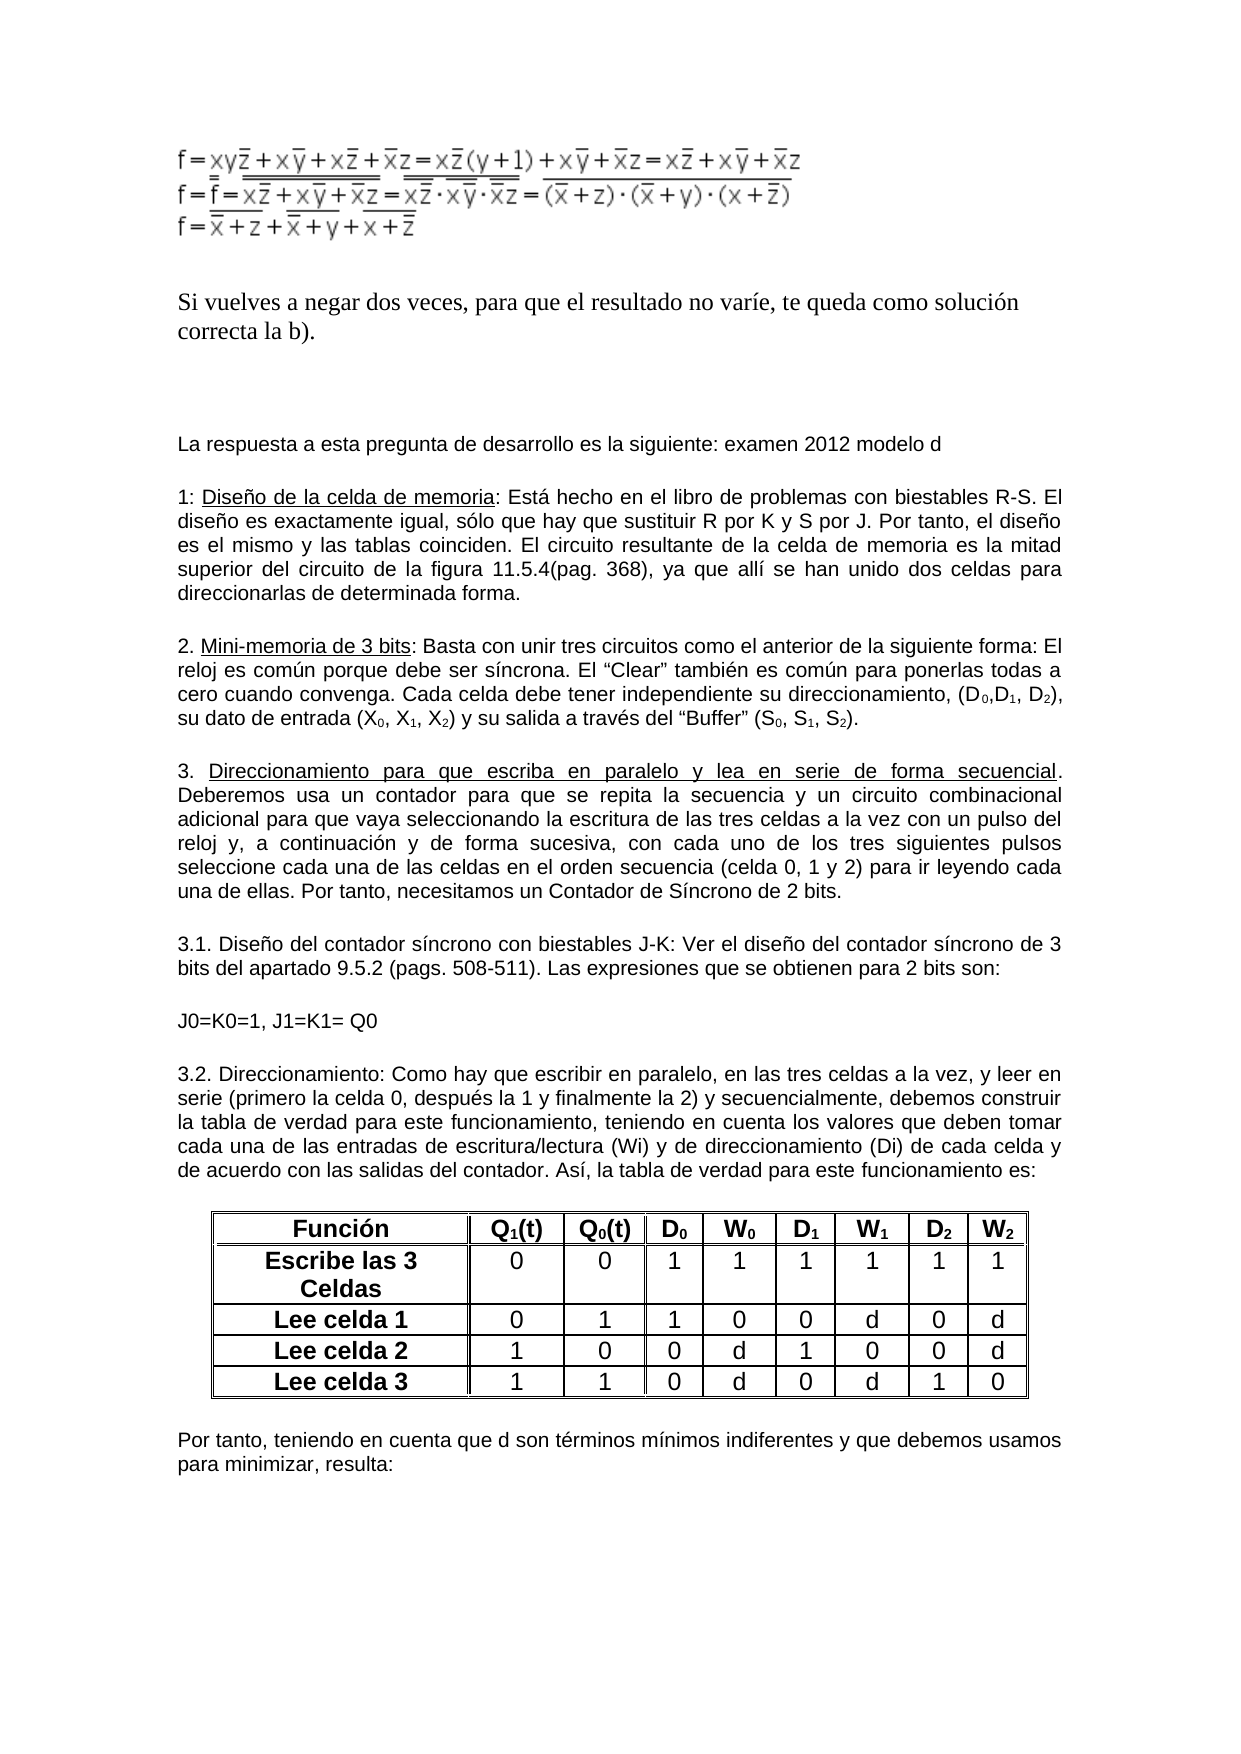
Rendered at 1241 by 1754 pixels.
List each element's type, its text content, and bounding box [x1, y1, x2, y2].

table_cell d [969, 1305, 1026, 1334]
table_cell 1 [969, 1243, 1026, 1303]
table_cell d [836, 1367, 908, 1396]
table_cell d [704, 1336, 775, 1365]
text 1: Diseño de la celda de memoria: Está hecho en el libro de problemas con biestables R-S. El diseño es exactamente igual, sólo que hay que sustituir R por K y S por J. Por tanto, el diseño es el mismo y las tablas coinciden. El circuito resultante de la celda de memoria es la mitad superior del circuito de la figura 11.5.4(pag. 368), ya que allí se han unido dos celdas para direccionarlas de determinada forma. [177, 485, 1063, 604]
table_cell 0 [777, 1305, 834, 1334]
table_cell 0 [910, 1336, 967, 1365]
table_cell 1 [777, 1246, 834, 1303]
table_cell 1 [471, 1336, 563, 1365]
table_cell 0 [969, 1367, 1026, 1396]
table_header D2 [910, 1214, 967, 1243]
table_cell 1 [910, 1246, 967, 1303]
table_cell 1 [777, 1336, 834, 1365]
text J0=K0=1, J1=K1= Q0 [177, 1009, 1063, 1033]
table_header D0 [646, 1214, 702, 1243]
table_cell 0 [646, 1367, 702, 1396]
table_header Q1(t) [469, 1214, 563, 1243]
text Por tanto, teniendo en cuenta que d son términos mínimos indiferentes y que debemos usamos para minimizar, resulta: [177, 1428, 1063, 1476]
table_cell 1 [647, 1305, 702, 1334]
table_header W0 [704, 1214, 775, 1243]
table_cell 0 [565, 1336, 644, 1365]
table_cell d [704, 1367, 775, 1396]
text 3.1. Diseño del contador síncrono con biestables J-K: Ver el diseño del contador síncrono de 3 bits del apartado 9.5.2 (pags. 508-511). Las expresiones que se obtienen para 2 bits son: [177, 932, 1063, 979]
table_cell 0 [565, 1246, 644, 1303]
table_header Función [214, 1212, 469, 1243]
table_cell 1 [910, 1367, 967, 1396]
table_cell 0 [471, 1305, 563, 1334]
text 3.2. Direccionamiento: Como hay que escribir en paralelo, en las tres celdas a la vez, y leer en serie (primero la celda 0, después la 1 y finalmente la 2) y secuencialmente, debemos construir la tabla de verdad para este funcionamiento, teniendo en cuenta los valores que deben tomar cada una de las entradas de escritura/lectura (Wi) y de direccionamiento (Di) de cada celda y de acuerdo con las salidas del contador. Así, la tabla de verdad para este funcionamiento es: [177, 1062, 1063, 1182]
text 2. Mini-memoria de 3 bits: Basta con unir tres circuitos como el anterior de la siguiente forma: El reloj es común porque debe ser síncrona. El “Clear” también es común para ponerlas todas a cero cuando convenga. Cada celda debe tener independiente su direccionamiento, (D0,D1, D2), su dato de entrada (X0, X1, X2) y su salida a través del “Buffer” (S0, S1, S2). [177, 634, 1063, 729]
text Si vuelves a negar dos veces, para que el resultado no varíe, te queda como solución correcta la b). [177, 287, 1063, 344]
table_cell Escribe las 3 Celdas [214, 1243, 467, 1303]
table_cell Lee celda 1 [214, 1305, 467, 1334]
picture [177, 147, 803, 258]
table_cell 0 [647, 1336, 702, 1365]
table_cell 0 [777, 1367, 834, 1396]
text La respuesta a esta pregunta de desarrollo es la siguiente: examen 2012 modelo d [177, 432, 1063, 456]
table_cell 1 [469, 1367, 563, 1396]
table_cell 1 [565, 1305, 644, 1334]
table_header W2 [969, 1214, 1026, 1243]
table_cell 0 [910, 1305, 967, 1334]
table_header W1 [836, 1214, 908, 1243]
table_cell 0 [704, 1305, 775, 1334]
table_header Q0(t) [564, 1212, 646, 1243]
table_cell Lee celda 3 [214, 1367, 469, 1396]
table_cell 1 [565, 1367, 646, 1396]
table_header D1 [777, 1214, 834, 1243]
text 3. Direccionamiento para que escriba en paralelo y lea en serie de forma secuencial. Deberemos usa un contador para que se repita la secuencia y un circuito combinacional adicional para que vaya seleccionando la escritura de las tres celdas a la vez con un pulso del reloj y, a continuación y de forma sucesiva, con cada uno de los tres siguientes pulsos seleccione cada una de las celdas en el orden secuencia (celda 0, 1 y 2) para ir leyendo cada una de ellas. Por tanto, necesitamos un Contador de Síncrono de 2 bits. [177, 759, 1063, 902]
table_cell d [836, 1305, 908, 1334]
table_cell 1 [704, 1246, 775, 1303]
table_cell 1 [836, 1246, 908, 1303]
table_cell 0 [836, 1336, 908, 1365]
table_cell Lee celda 2 [214, 1336, 467, 1365]
table_cell 1 [647, 1246, 702, 1303]
table_cell d [969, 1336, 1026, 1365]
table_cell 0 [471, 1246, 563, 1303]
